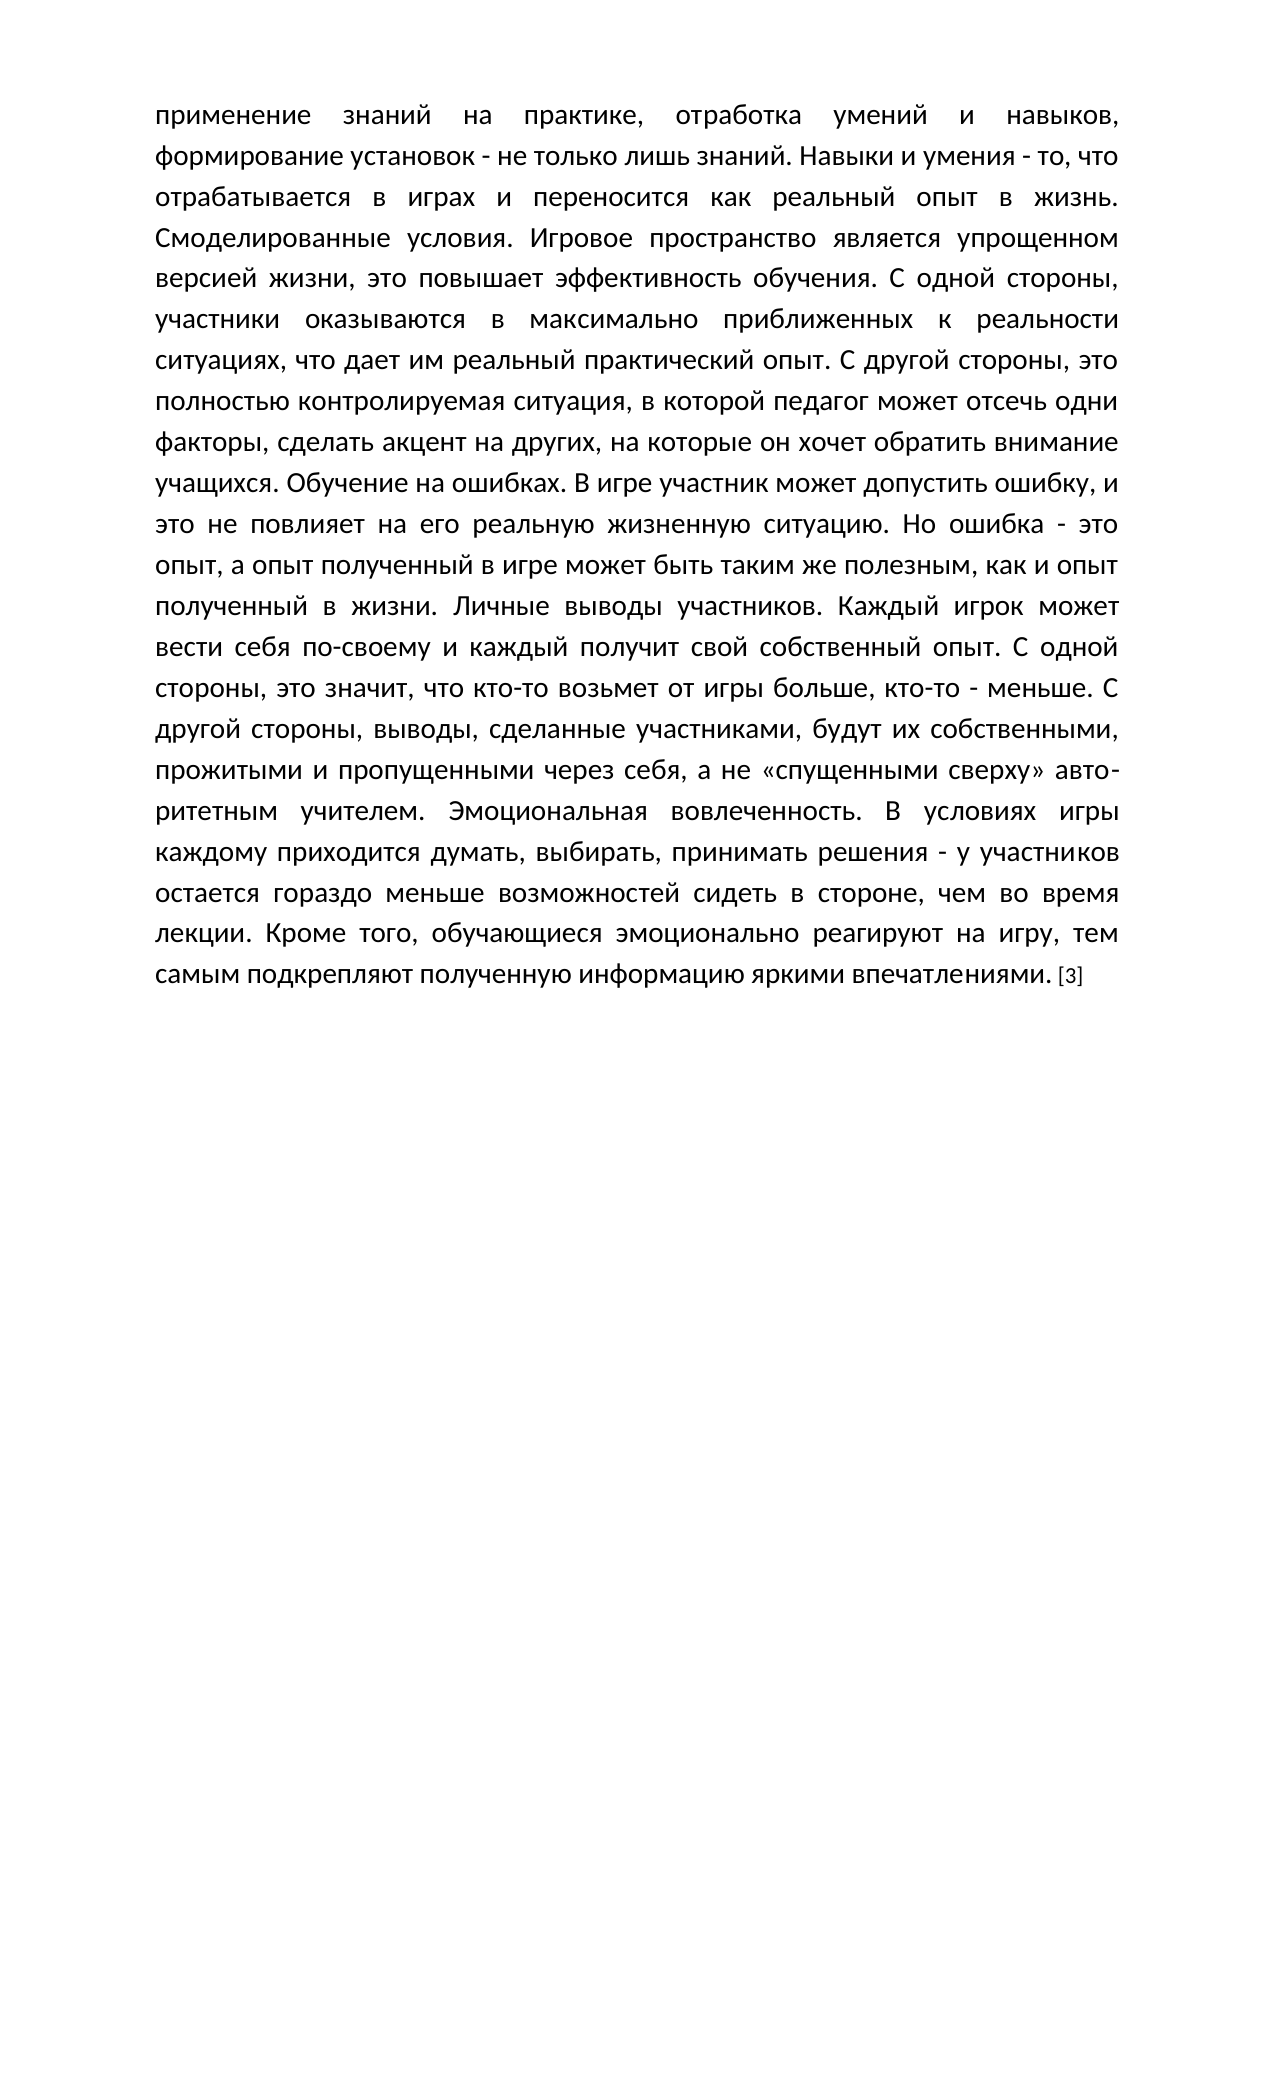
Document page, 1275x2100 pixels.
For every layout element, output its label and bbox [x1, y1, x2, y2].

text [155, 96, 1120, 991]
